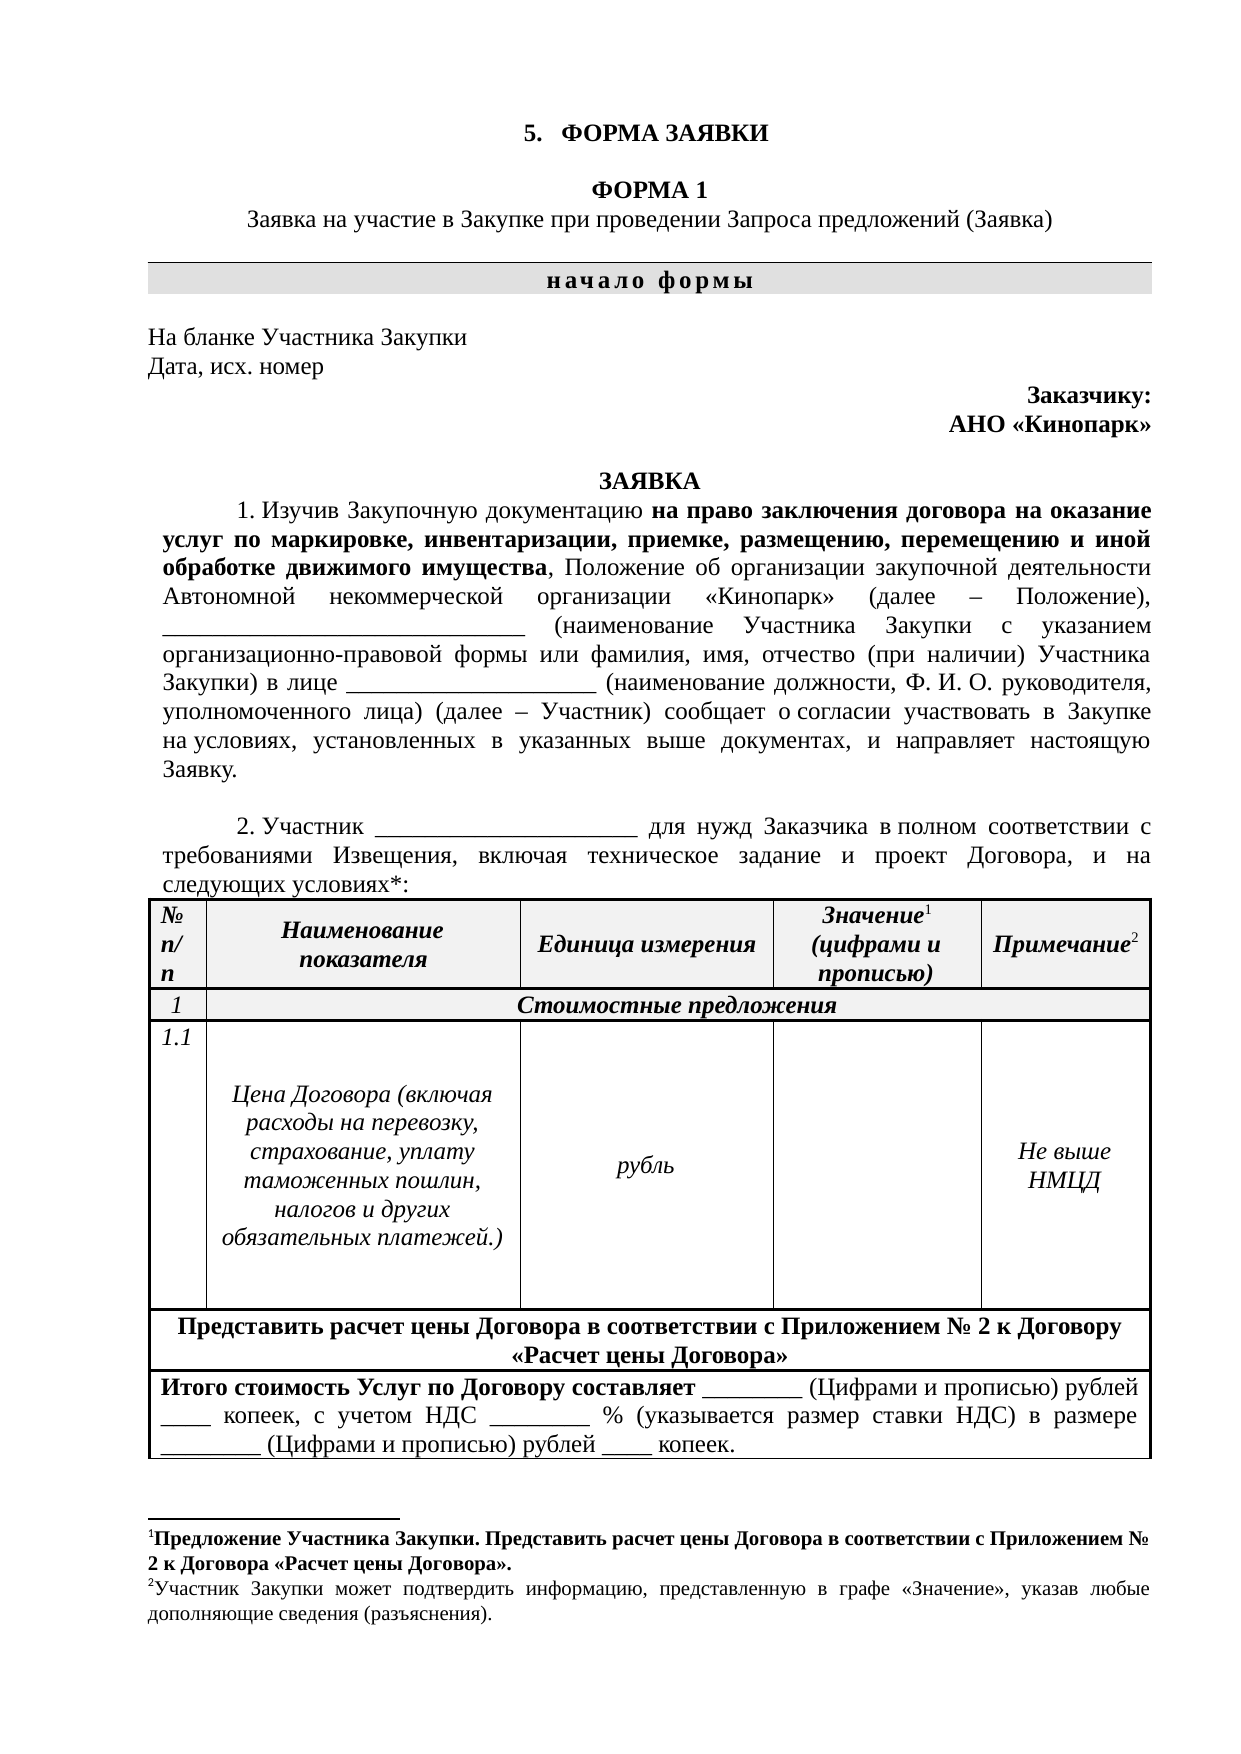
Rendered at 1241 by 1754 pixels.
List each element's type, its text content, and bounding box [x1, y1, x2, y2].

table_cell Итого стоимость Услуг по Договору составляет ________ (Цифрами и прописью) рублей ____ копеек, с учетом НДС ________ % (указывается размер ставки НДС) в размере ________ (Цифрами и прописью) рублей ____ копеек. [151, 1372, 1149, 1458]
table_header Наименование показателя [207, 901, 520, 987]
table_cell рубль [521, 1022, 773, 1308]
text Заявка на участие в Закупке при проведении Запроса предложений (Заявка) [148, 204, 1152, 233]
list Участник _____________________ для нужд Заказчика в полном соответствии с требованиями Извещения, включая техническое задание и проект Договора, и на следующих условиях*: [162, 811, 1152, 897]
text Дата, исх. номер [148, 351, 1152, 380]
text АНО «Кинопарк» [148, 409, 1152, 437]
text На бланке Участника Закупки [148, 322, 1152, 351]
table_header № п/п [151, 901, 206, 987]
table_cell Не выше НМЦД [982, 1022, 1149, 1308]
table_cell 1.1 [151, 1022, 206, 1308]
list Изучив Закупочную документацию на право заключения договора на оказание услуг по маркировке, инвентаризации, приемке, размещению, перемещению и иной обработке движимого имущества, Положение об организации закупочной деятельности Автономной некоммерческой организации «Кинопарк» (далее – Положение), _____________________________ (наименование Участника Закупки с указанием организационно-правовой формы или фамилия, имя, отчество (при наличии) Участника Закупки) в лице ____________________ (наименование должности, Ф. И. О. руководителя, уполномоченного лица) (далее – Участник) сообщает о согласии участвовать в Закупке на условиях, установленных в указанных выше документах, и направляет настоящую Заявку. [162, 495, 1152, 782]
text Заказчику: [148, 380, 1152, 409]
table_cell Цена Договора (включая расходы на перевозку, страхование, уплату таможенных пошлин, налогов и других обязательных платежей.) [207, 1022, 520, 1308]
text ЗАЯВКА [148, 466, 1152, 495]
table_header Примечание [982, 901, 1149, 987]
text ФОРМА 1 [148, 176, 1152, 204]
text начало формы [148, 263, 1152, 294]
table_cell 1 [151, 990, 206, 1019]
table_cell Стоимостные предложения [207, 990, 1149, 1019]
table_header Значение (цифрами и прописью) [774, 901, 981, 987]
table_cell Представить расчет цены Договора в соответствии с Приложением № 2 к Договору «Расчет цены Договора» [151, 1311, 1149, 1369]
table_header Единица измерения [521, 901, 773, 987]
list ФОРМА ЗАЯВКИ [524, 118, 1152, 147]
table_cell [774, 1022, 981, 1308]
